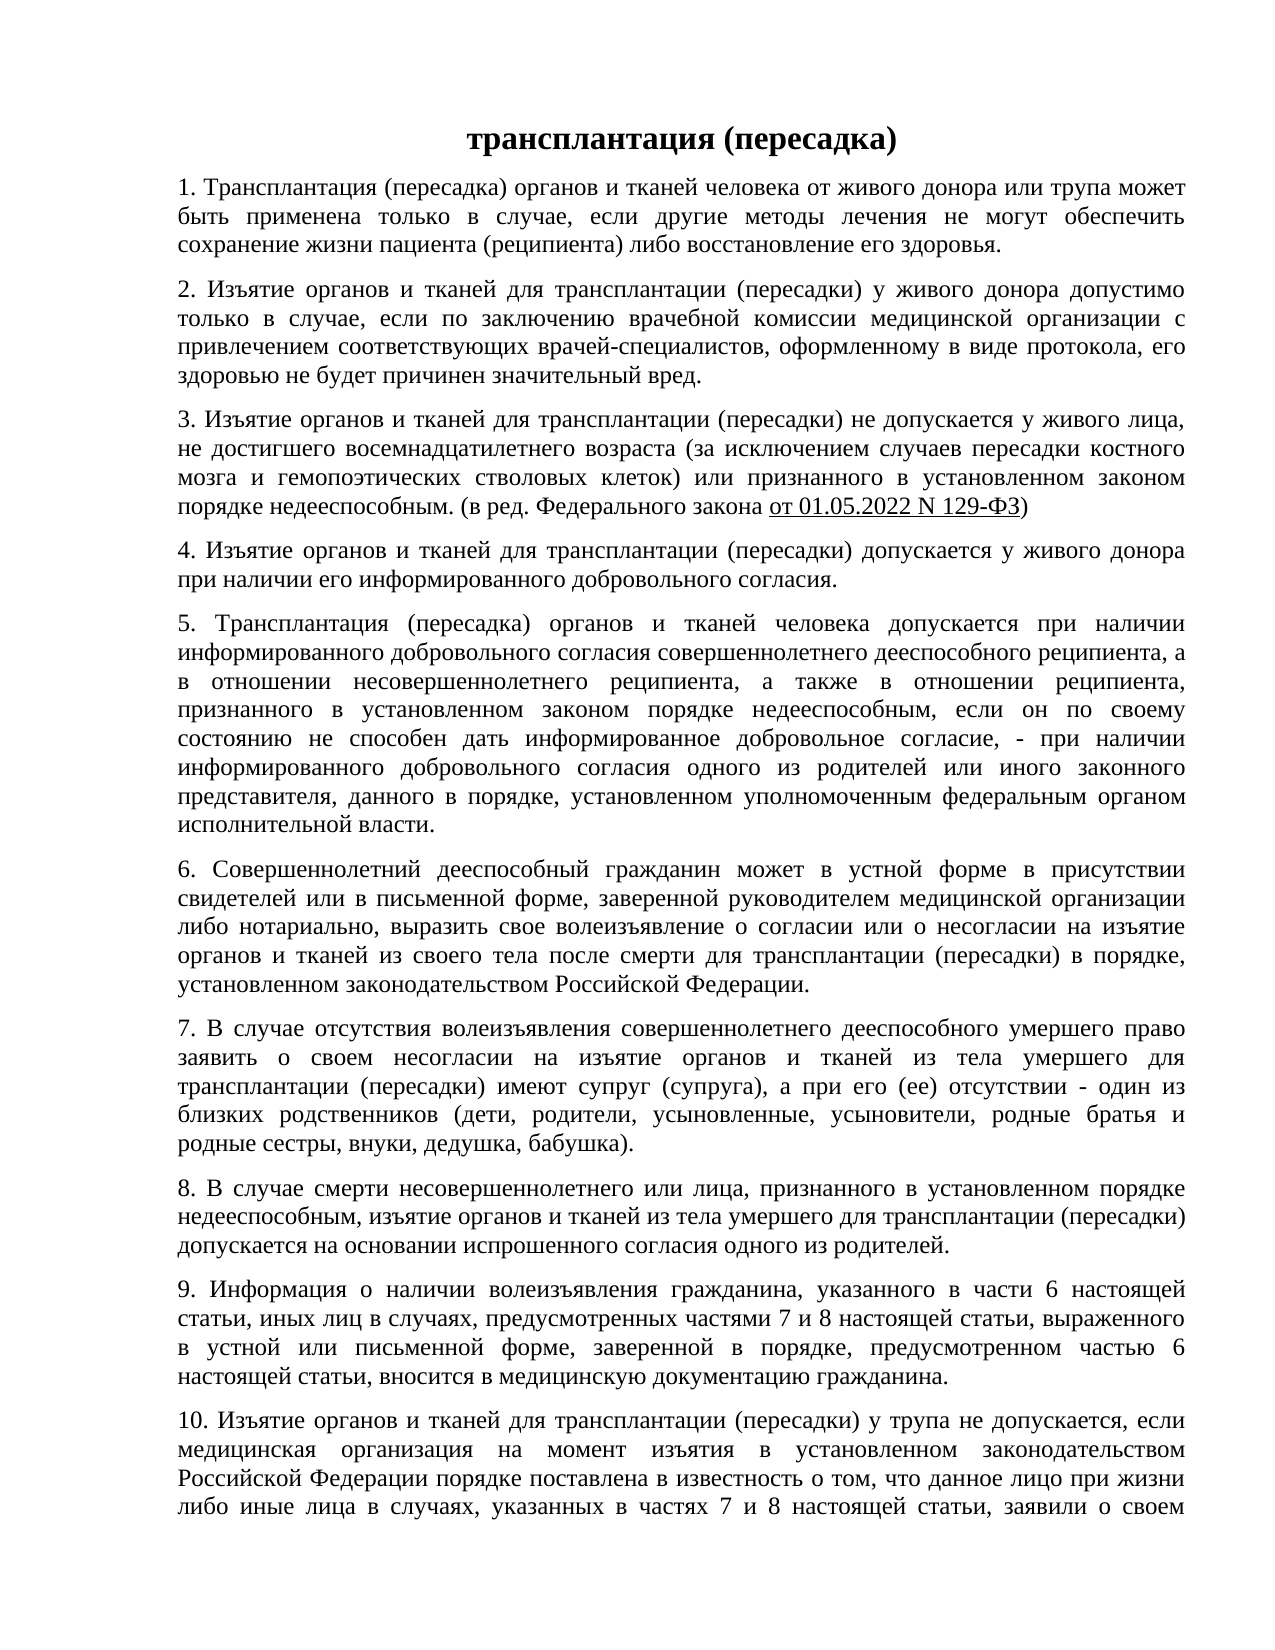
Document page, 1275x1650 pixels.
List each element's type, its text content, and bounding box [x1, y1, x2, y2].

text 5. Трансплантация (пересадка) органов и тканей человека допускается при наличии информированного добровольного согласия совершеннолетнего дееспособного реципиента, а в отношении несовершеннолетнего реципиента, а также в отношении реципиента, признанного в установленном законом порядке недееспособным, если он по своему состоянию не способен дать информированное добровольное согласие, - при наличии информированного добровольного согласия одного из родителей или иного законного представителя, данного в порядке, установленном уполномоченным федеральным органом исполнительной власти. [177, 608, 1186, 838]
text 7. В случае отсутствия волеизъявления совершеннолетнего дееспособного умершего право заявить о своем несогласии на изъятие органов и тканей из тела умершего для трансплантации (пересадки) имеют супруг (супруга), а при его (ее) отсутствии - один из близких родственников (дети, родители, усыновленные, усыновители, родные братья и родные сестры, внуки, дедушка, бабушка). [177, 1013, 1186, 1157]
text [177, 118, 1186, 156]
text 6. Совершеннолетний дееспособный гражданин может в устной форме в присутствии свидетелей или в письменной форме, заверенной руководителем медицинской организации либо нотариально, выразить свое волеизъявление о согласии или о несогласии на изъятие органов и тканей из своего тела после смерти для трансплантации (пересадки) в порядке, установленном законодательством Российской Федерации. [177, 854, 1186, 998]
text 1. Трансплантация (пересадка) органов и тканей человека от живого донора или трупа может быть применена только в случае, если другие методы лечения не могут обеспечить сохранение жизни пациента (реципиента) либо восстановление его здоровья. [177, 172, 1186, 258]
text 8. В случае смерти несовершеннолетнего или лица, признанного в установленном порядке недееспособным, изъятие органов и тканей из тела умершего для трансплантации (пересадки) допускается на основании испрошенного согласия одного из родителей. [177, 1173, 1186, 1259]
text 2. Изъятие органов и тканей для трансплантации (пересадки) у живого донора допустимо только в случае, если по заключению врачебной комиссии медицинской организации с привлечением соответствующих врачей-специалистов, оформленному в виде протокола, его здоровью не будет причинен значительный вред. [177, 274, 1186, 389]
text 9. Информация о наличии волеизъявления гражданина, указанного в части 6 настоящей статьи, иных лиц в случаях, предусмотренных частями 7 и 8 настоящей статьи, выраженного в устной или письменной форме, заверенной в порядке, предусмотренном частью 6 настоящей статьи, вносится в медицинскую документацию гражданина. [177, 1274, 1186, 1389]
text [177, 1405, 1186, 1520]
text 3. Изъятие органов и тканей для трансплантации (пересадки) не допускается у живого лица, не достигшего восемнадцатилетнего возраста (за исключением случаев пересадки костного мозга и гемопоэтических стволовых клеток) или признанного в установленном законом порядке недееспособным. (в ред. Федерального закона от 01.05.2022 N 129-ФЗ) [177, 404, 1186, 519]
text 4. Изъятие органов и тканей для трансплантации (пересадки) допускается у живого донора при наличии его информированного добровольного согласия. [177, 535, 1186, 593]
